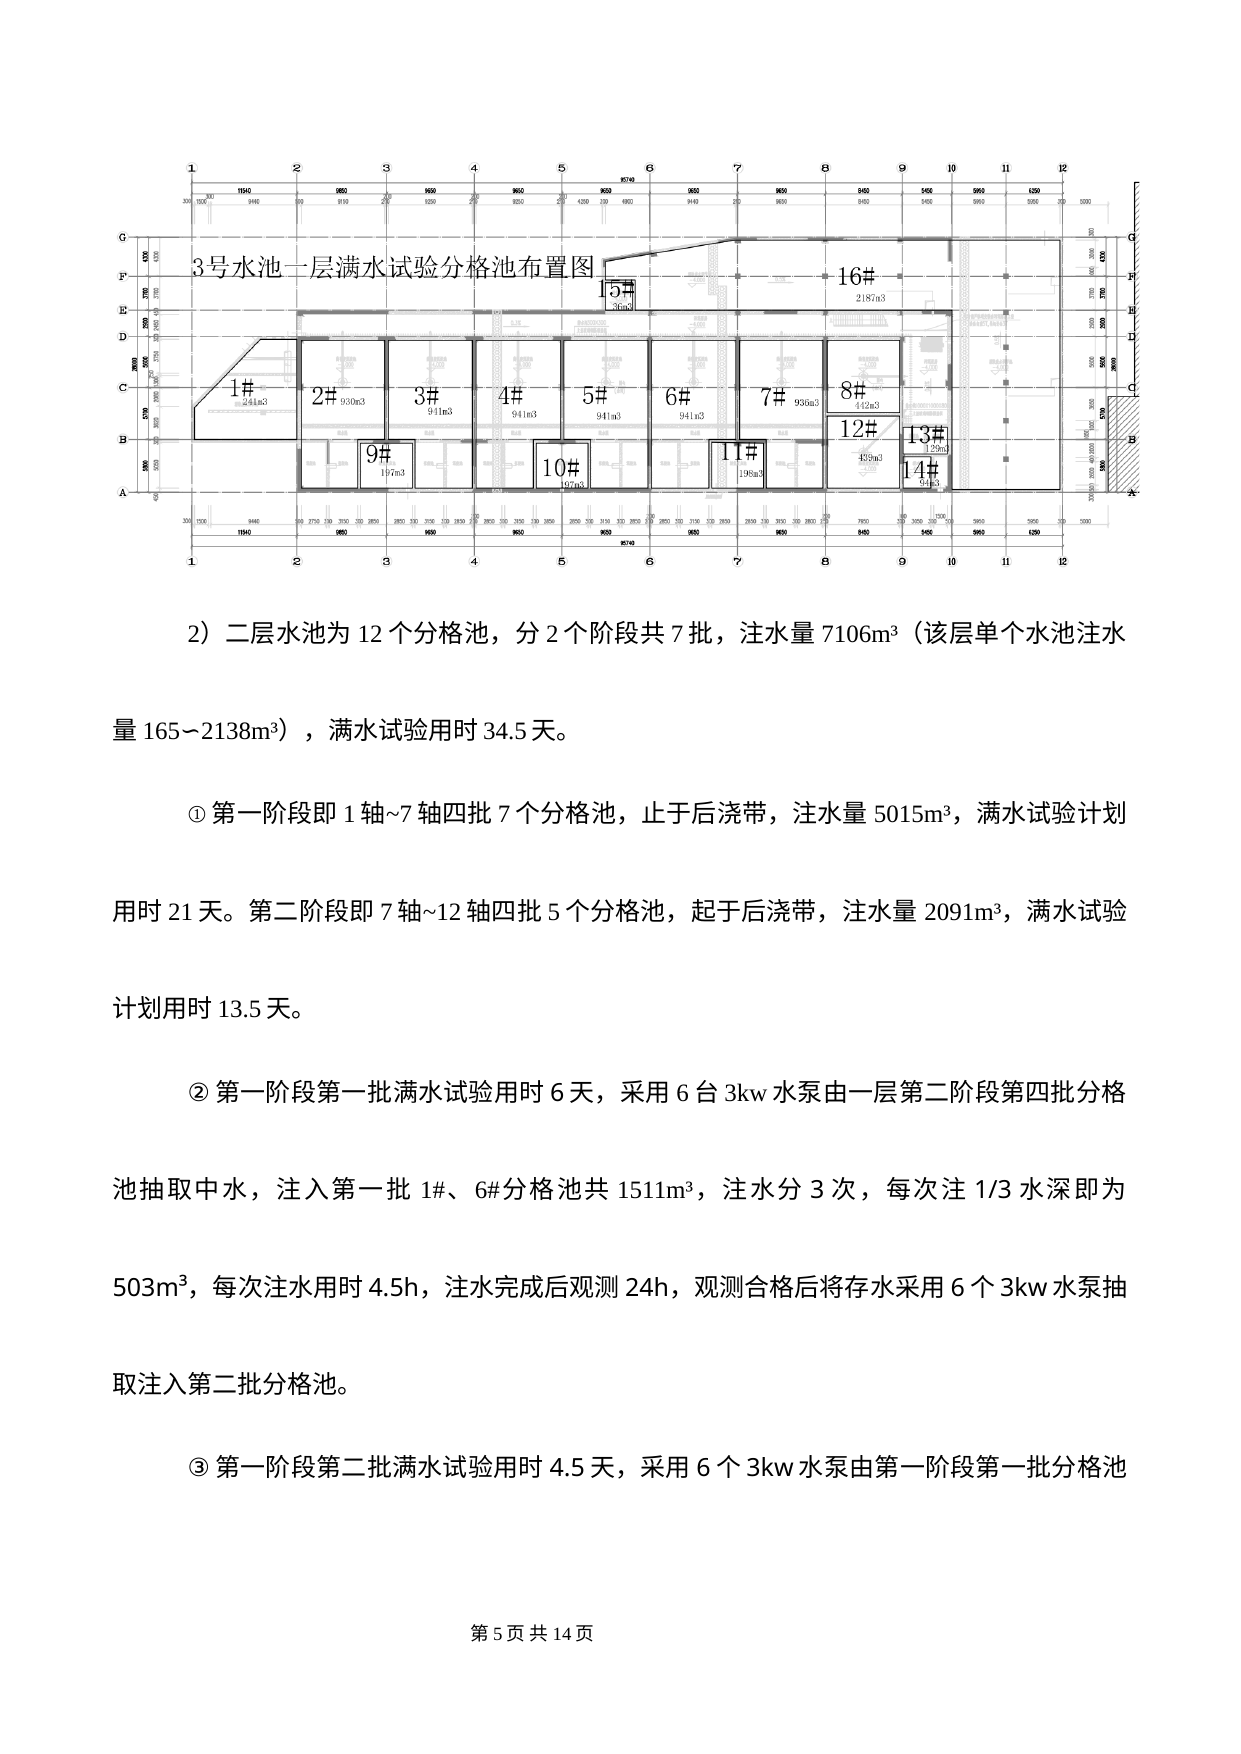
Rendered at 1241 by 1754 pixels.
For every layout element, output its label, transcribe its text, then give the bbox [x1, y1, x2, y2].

list ①第一阶段即1轴~7轴四批7个分格池，止于后浇带，注水量5015m³，满水试验计划用时21天。第二阶段即7轴~12轴四批5个分格池，起于后浇带，注水量 2091m³，满水试验计划用时13.5天。 [112, 779, 1128, 1039]
picture [112, 162, 1140, 574]
list ②第一阶段第一批满水试验用时6天，采用6台3kw水泵由一层第二阶段第四批分格池抽取中水，注入第一批1#、6#分格池共1511m³，注水分3次，每次注1/3水深即为503m³，每次注水用时4.5h，注水完成后观测24h，观测合格后将存水采用6个3kw水泵抽取注入第二批分格池。 [112, 1058, 1128, 1415]
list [112, 1433, 1128, 1498]
list 二层水池为12个分格池，分2个阶段共7批，注水量7106m³（该层单个水池注水量165∽2138m³），满水试验用时34.5天。 [112, 599, 1128, 761]
